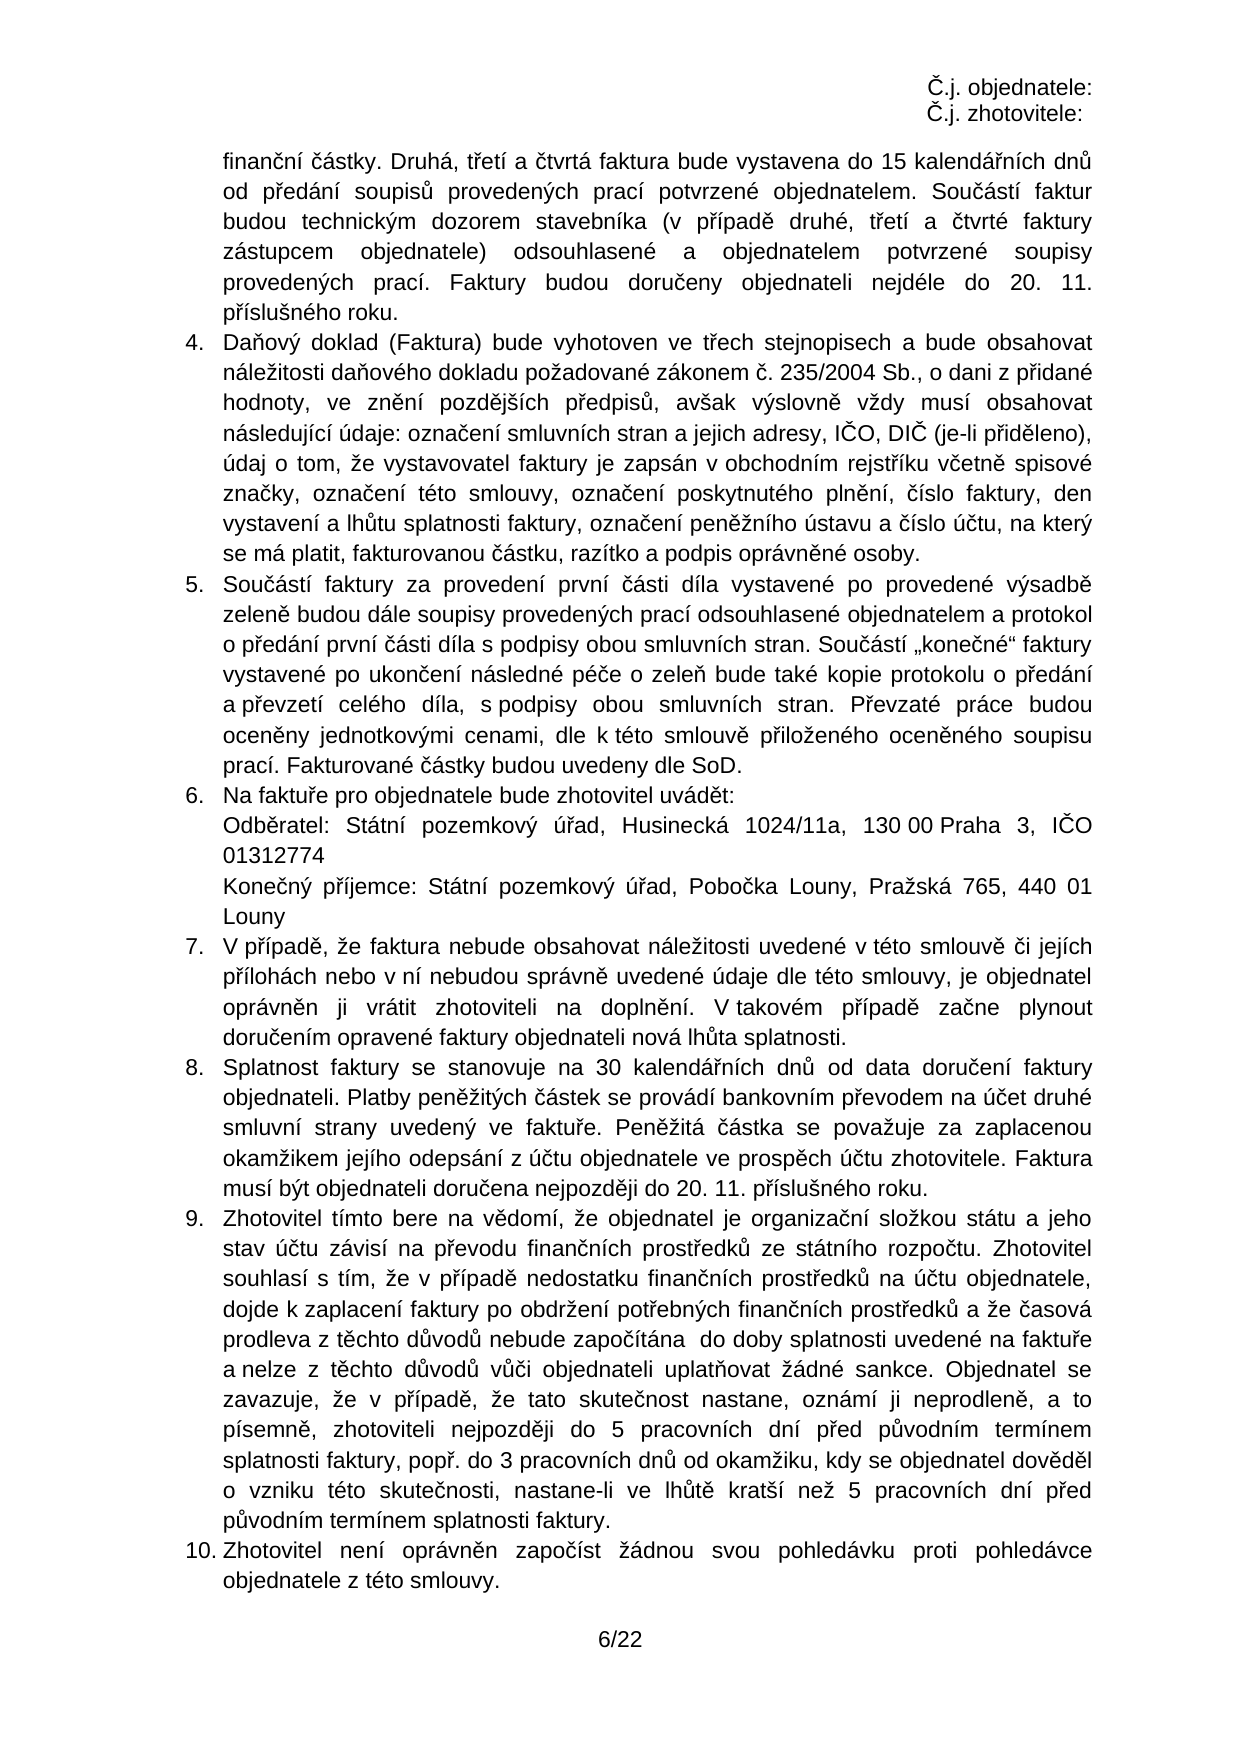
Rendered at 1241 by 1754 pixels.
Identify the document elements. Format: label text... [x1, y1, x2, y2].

list Zhotovitel tímto bere na vědomí, že objednatel je organizační složkou státu a jeho stav účtu závisí na převodu finančních prostředků ze státního rozpočtu. Zhotovitel souhlasí s tím, že v případě nedostatku finančních prostředků na účtu objednatele, dojde k zaplacení faktury po obdržení potřebných finančních prostředků a že časová prodleva z těchto důvodů nebude započítána do doby splatnosti uvedené na faktuře a nelze z těchto důvodů vůči objednateli uplatňovat žádné sankce. Objednatel se zavazuje, že v případě, že tato skutečnost nastane, oznámí ji neprodleně, a to písemně, zhotoviteli nejpozději do 5 pracovních dní před původním termínem splatnosti faktury, popř. do 3 pracovních dnů od okamžiku, kdy se objednatel dověděl o vzniku této skutečnosti, nastane-li ve lhůtě kratší než 5 pracovních dní před původním termínem splatnosti faktury. [185, 1205, 1093, 1533]
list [185, 148, 1093, 325]
list Daňový doklad (Faktura) bude vyhotoven ve třech stejnopisech a bude obsahovat náležitosti daňového dokladu požadované zákonem č. 235/2004 Sb., o dani z přidané hodnoty, ve znění pozdějších předpisů, avšak výslovně vždy musí obsahovat následující údaje: označení smluvních stran a jejich adresy, IČO, DIČ (je-li přiděleno), údaj o tom, že vystavovatel faktury je zapsán v obchodním rejstříku včetně spisové značky, označení této smlouvy, označení poskytnutého plnění, číslo faktury, den vystavení a lhůtu splatnosti faktury, označení peněžního ústavu a číslo účtu, na který se má platit, fakturovanou částku, razítko a podpis oprávněné osoby. [185, 329, 1093, 567]
list Konečný příjemce: Státní pozemkový úřad, Pobočka Louny, Pražská 765, 440 01 Louny [223, 873, 1093, 929]
list V případě, že faktura nebude obsahovat náležitosti uvedené v této smlouvě či jejích přílohách nebo v ní nebudou správně uvedené údaje dle této smlouvy, je objednatel oprávněn ji vrátit zhotoviteli na doplnění. V takovém případě začne plynout doručením opravené faktury objednateli nová lhůta splatnosti. [185, 933, 1093, 1050]
list Odběratel: Státní pozemkový úřad, Husinecká 1024/11a, 130 00 Praha 3, IČO 01312774 [223, 812, 1093, 869]
list Zhotovitel není oprávněn započíst žádnou svou pohledávku proti pohledávce objednatele z této smlouvy. [185, 1537, 1093, 1594]
list Splatnost faktury se stanovuje na 30 kalendářních dnů od data doručení faktury objednateli. Platby peněžitých částek se provádí bankovním převodem na účet druhé smluvní strany uvedený ve faktuře. Peněžitá částka se považuje za zaplacenou okamžikem jejího odepsání z účtu objednatele ve prospěch účtu zhotovitele. Faktura musí být objednateli doručena nejpozději do 20. 11. příslušného roku. [185, 1054, 1093, 1201]
list Na faktuře pro objednatele bude zhotovitel uvádět: [185, 782, 1093, 808]
list Součástí faktury za provedení první části díla vystavené po provedené výsadbě zeleně budou dále soupisy provedených prací odsouhlasené objednatelem a protokol o předání první části díla s podpisy obou smluvních stran. Součástí „konečné“ faktury vystavené po ukončení následné péče o zeleň bude také kopie protokolu o předání a převzetí celého díla, s podpisy obou smluvních stran. Převzaté práce budou oceněny jednotkovými cenami, dle k této smlouvě přiloženého oceněného soupisu prací. Fakturované částky budou uvedeny dle SoD. [185, 571, 1093, 778]
